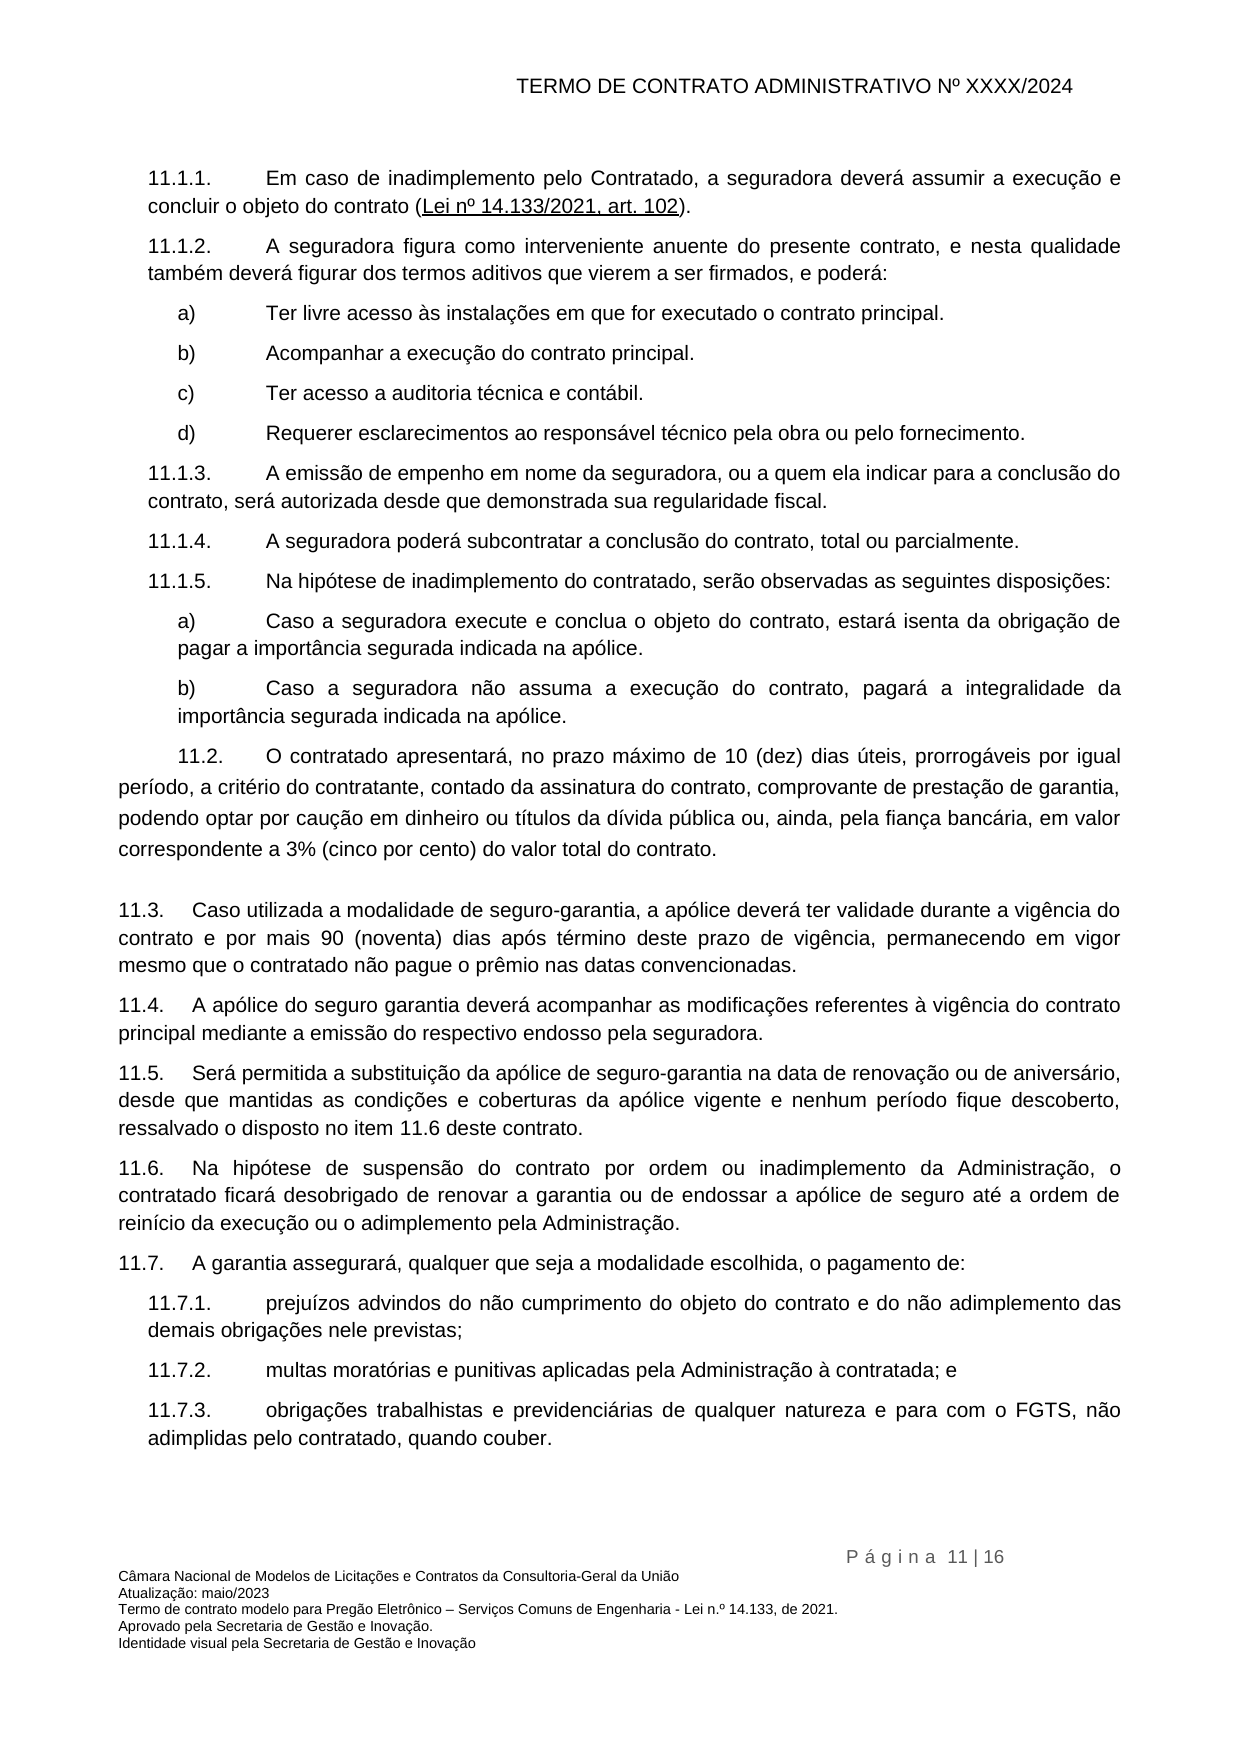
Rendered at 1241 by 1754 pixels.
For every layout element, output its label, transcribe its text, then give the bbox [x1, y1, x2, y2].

text multas moratórias e punitivas aplicadas pela Administração à contratada; e [148, 1358, 1122, 1382]
text A apólice do seguro garantia deverá acompanhar as modificações referentes à vigência do contrato principal mediante a emissão do respectivo endosso pela seguradora. [118, 993, 1122, 1044]
text obrigações trabalhistas e previdenciárias de qualquer natureza e para com o FGTS, não adimplidas pelo contratado, quando couber. [148, 1398, 1122, 1449]
list Caso a seguradora não assuma a execução do contrato, pagará a integralidade da importância segurada indicada na apólice. [177, 676, 1122, 727]
list Acompanhar a execução do contrato principal. [177, 341, 1122, 365]
text A garantia assegurará, qualquer que seja a modalidade escolhida, o pagamento de: [118, 1251, 1122, 1274]
text O contratado apresentará, no prazo máximo de 10 (dez) dias úteis, prorrogáveis por igual período, a critério do contratante, contado da assinatura do contrato, comprovante de prestação de garantia, podendo optar por caução em dinheiro ou títulos da dívida pública ou, ainda, pela fiança bancária, em valor correspondente a 3% (cinco por cento) do valor total do contrato. [118, 743, 1122, 861]
text Caso utilizada a modalidade de seguro-garantia, a apólice deverá ter validade durante a vigência do contrato e por mais 90 (noventa) dias após término deste prazo de vigência, permanecendo em vigor mesmo que o contratado não pague o prêmio nas datas convencionadas. [118, 898, 1122, 977]
text Na hipótese de inadimplemento do contratado, serão observadas as seguintes disposições: [148, 568, 1122, 592]
text A seguradora poderá subcontratar a conclusão do contrato, total ou parcialmente. [148, 528, 1122, 552]
text Será permitida a substituição da apólice de seguro-garantia na data de renovação ou de aniversário, desde que mantidas as condições e coberturas da apólice vigente e nenhum período fique descoberto, ressalvado o disposto no item 11.10 deste contrato. [118, 1061, 1122, 1139]
text A emissão de empenho em nome da seguradora, ou a quem ela indicar para a conclusão do contrato, será autorizada desde que demonstrada sua regularidade fiscal. [148, 461, 1122, 512]
text Na hipótese de suspensão do contrato por ordem ou inadimplemento da Administração, o contratado ficará desobrigado de renovar a garantia ou de endossar a apólice de seguro até a ordem de reinício da execução ou o adimplemento pela Administração. [118, 1156, 1122, 1234]
text prejuízos advindos do não cumprimento do objeto do contrato e do não adimplemento das demais obrigações nele previstas; [148, 1291, 1122, 1342]
list Ter livre acesso às instalações em que for executado o contrato principal. [177, 301, 1122, 325]
text A seguradora figura como interveniente anuente do presente contrato, e nesta qualidade também deverá figurar dos termos aditivos que vierem a ser firmados, e poderá: [148, 233, 1122, 285]
text Em caso de inadimplemento pelo Contratado, a seguradora deverá assumir a execução e concluir o objeto do contrato (Lei nº 14.133/2021, art. 102). [148, 166, 1122, 217]
list Ter acesso a auditoria técnica e contábil. [177, 381, 1122, 405]
list Caso a seguradora execute e conclua o objeto do contrato, estará isenta da obrigação de pagar a importância segurada indicada na apólice. [177, 608, 1122, 660]
list Requerer esclarecimentos ao responsável técnico pela obra ou pelo fornecimento. [177, 421, 1122, 445]
